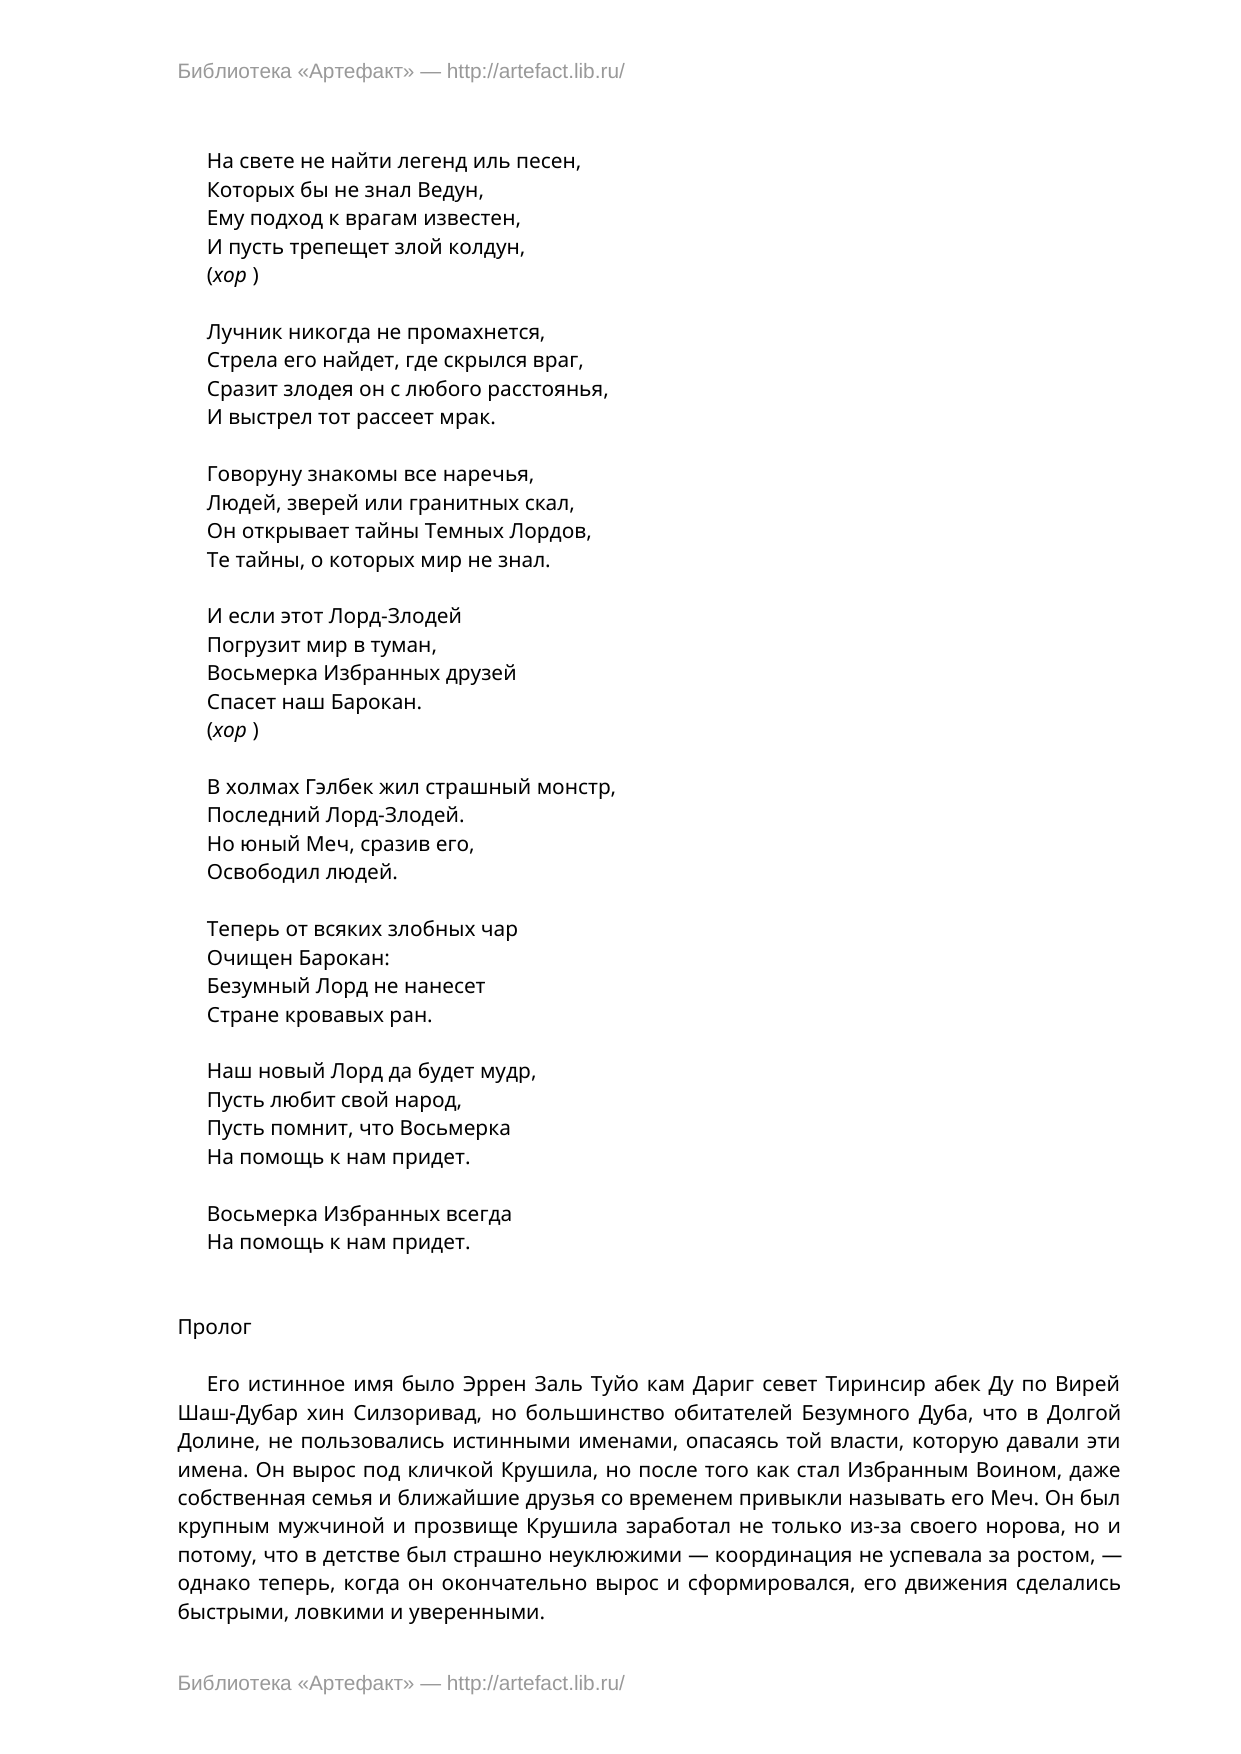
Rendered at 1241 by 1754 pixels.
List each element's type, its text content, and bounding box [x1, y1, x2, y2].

text Погрузит мир в туман, [177, 630, 1122, 658]
text Теперь от всяких злобных чар [177, 914, 1122, 943]
text На помощь к нам придет. [177, 1227, 1122, 1256]
subtitle Пролог [177, 1312, 1122, 1341]
text Сразит злодея он с любого расстоянья, [177, 374, 1122, 402]
text В холмах Гэлбек жил страшный монстр, [177, 772, 1122, 801]
text И если этот Лорд-Злодей [177, 602, 1122, 630]
text Ему подход к врагам известен, [177, 203, 1122, 232]
text Которых бы не знал Ведун, [177, 175, 1122, 203]
text И выстрел тот рассеет мрак. [177, 402, 1122, 431]
text Те тайны, о которых мир не знал. [177, 545, 1122, 573]
text Его истинное имя было Эррен Заль Туйо кам Дариг севет Тиринсир абек Ду по Вирей Шаш-Дубар хин Силзоривад, но большинство обитателей Безумного Дуба, что в Долгой Долине, не пользовались истинными именами, опасаясь той власти, которую давали эти имена. Он вырос под кличкой Крушила, но после того как стал Избранным Воином, даже собственная семья и ближайшие друзья со временем привыкли называть его Меч. Он был крупным мужчиной и прозвище Крушила заработал не только из-за своего норова, но и потому, что в детстве был страшно неуклюжими — координация не успевала за ростом, — однако теперь, когда он окончательно вырос и сформировался, его движения сделались быстрыми, ловкими и уверенными. [177, 1369, 1122, 1625]
text Спасет наш Барокан. [177, 687, 1122, 715]
text Он открывает тайны Темных Лордов, [177, 516, 1122, 545]
text Освободил людей. [177, 857, 1122, 886]
text Восьмерка Избранных всегда [177, 1199, 1122, 1227]
text На помощь к нам придет. [177, 1142, 1122, 1170]
text Но юный Меч, сразив его, [177, 829, 1122, 857]
text (хор ) [177, 260, 1122, 289]
text Очищен Барокан: [177, 943, 1122, 971]
text Безумный Лорд не нанесет [177, 971, 1122, 1000]
text Говоруну знакомы все наречья, [177, 459, 1122, 488]
text Последний Лорд-Злодей. [177, 801, 1122, 829]
text Стрела его найдет, где скрылся враг, [177, 346, 1122, 374]
text Пусть помнит, что Восьмерка [177, 1113, 1122, 1142]
text Лучник никогда не промахнется, [177, 317, 1122, 346]
text Людей, зверей или гранитных скал, [177, 488, 1122, 516]
text На свете не найти легенд иль песен, [177, 147, 1122, 175]
text Пусть любит свой народ, [177, 1085, 1122, 1113]
text Стране кровавых ран. [177, 1000, 1122, 1028]
text Восьмерка Избранных друзей [177, 658, 1122, 687]
text И пусть трепещет злой колдун, [177, 232, 1122, 260]
text Наш новый Лорд да будет мудр, [177, 1057, 1122, 1085]
text (хор ) [177, 715, 1122, 744]
